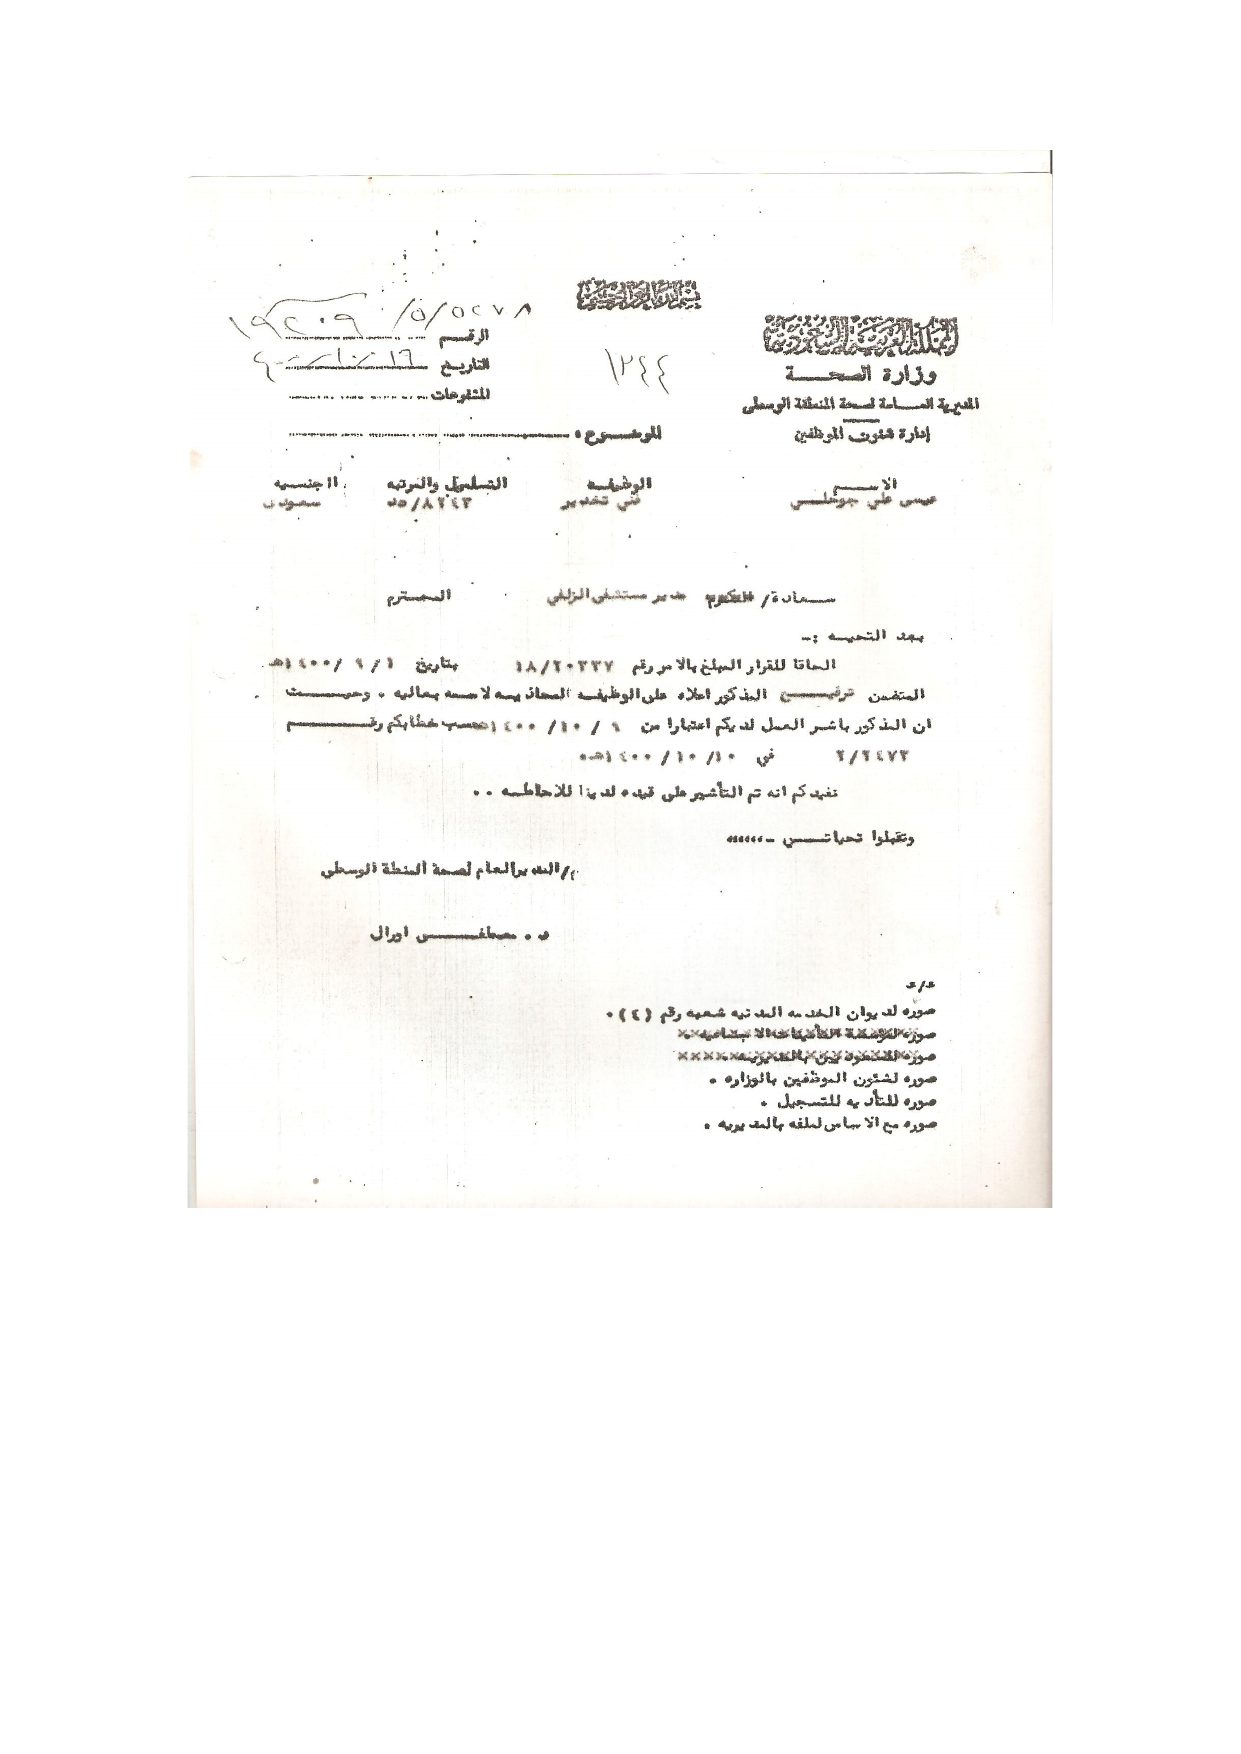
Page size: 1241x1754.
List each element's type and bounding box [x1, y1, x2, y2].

picture [187, 150, 1053, 1208]
